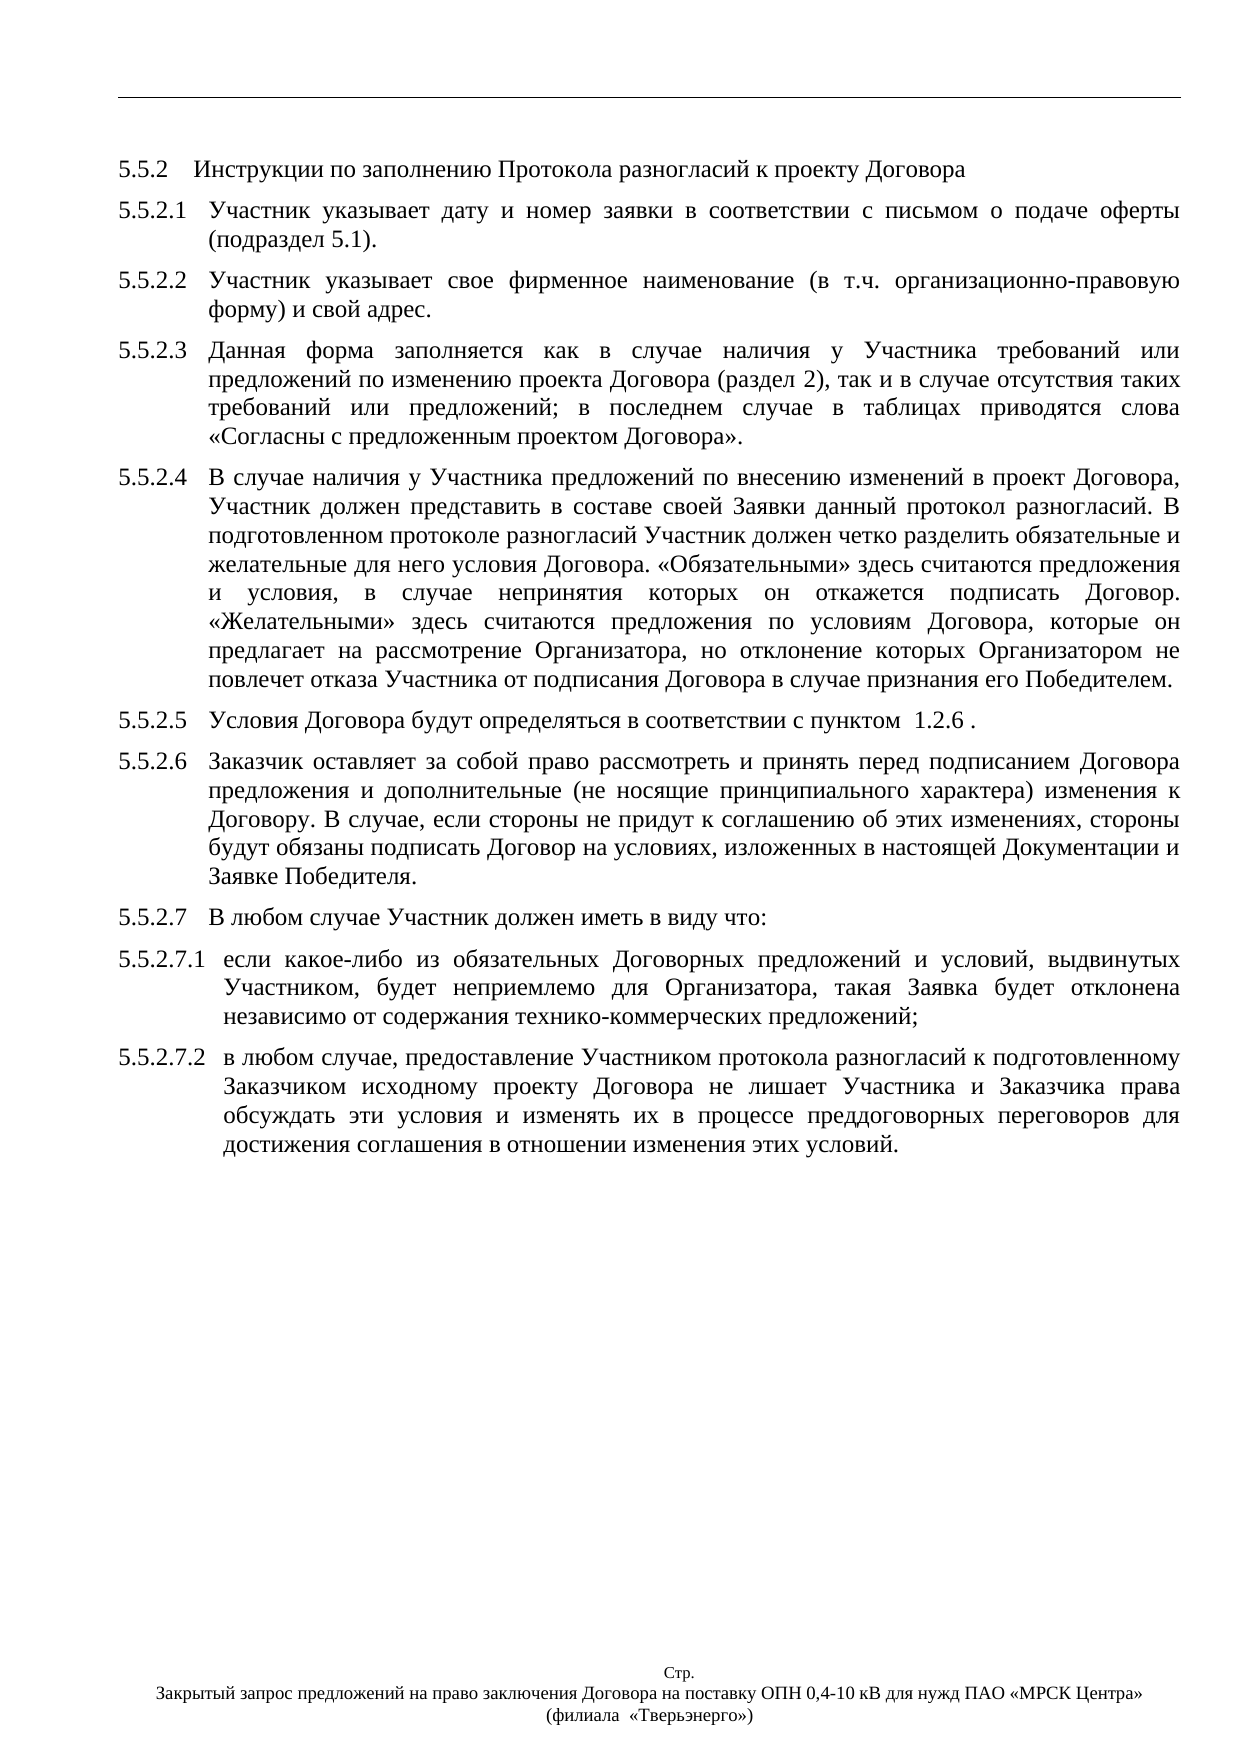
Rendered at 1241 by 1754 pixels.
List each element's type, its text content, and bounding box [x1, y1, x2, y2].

list Условия Договора будут определяться в соответствии с пунктом 1.2.6 . [118, 705, 1181, 734]
subtitle Инструкции по заполнению Протокола разногласий к проекту Договора [118, 154, 1181, 182]
list Заказчик оставляет за собой право рассмотреть и принять перед подписанием Договора предложения и дополнительные (не носящие принципиального характера) изменения к Договору. В случае, если стороны не придут к соглашению об этих изменениях, стороны будут обязаны подписать Договор на условиях, изложенных в настоящей Документации и Заявке Победителя. [118, 746, 1181, 890]
list Участник указывает дату и номер заявки в соответствии с письмом о подаче оферты (подраздел 5.1). [118, 195, 1181, 252]
list Участник указывает свое фирменное наименование (в т.ч. организационно-правовую форму) и свой адрес. [118, 265, 1181, 322]
list В любом случае Участник должен иметь в виду что: [118, 902, 1181, 931]
list В случае наличия у Участника предложений по внесению изменений в проект Договора, Участник должен представить в составе своей Заявки данный протокол разногласий. В подготовленном протоколе разногласий Участник должен четко разделить обязательные и желательные для него условия Договора. «Обязательными» здесь считаются предложения и условия, в случае непринятия которых он откажется подписать Договор. «Желательными» здесь считаются предложения по условиям Договора, которые он предлагает на рассмотрение Организатора, но отклонение которых Организатором не повлечет отказа Участника от подписания Договора в случае признания его Победителем. [118, 462, 1181, 692]
list Данная форма заполняется как в случае наличия у Участника требований или предложений по изменению проекта Договора (раздел 2), так и в случае отсутствия таких требований или предложений; в последнем случае в таблицах приводятся слова «Согласны с предложенным проектом Договора». [118, 335, 1181, 450]
list если какое-либо из обязательных Договорных предложений и условий, выдвинутых Участником, будет неприемлемо для Организатора, такая Заявка будет отклонена независимо от содержания технико-коммерческих предложений; [118, 944, 1181, 1030]
list в любом случае, предоставление Участником протокола разногласий к подготовленному Заказчиком исходному проекту Договора не лишает Участника и Заказчика права обсуждать эти условия и изменять их в процессе преддоговорных переговоров для достижения соглашения в отношении изменения этих условий. [118, 1042, 1181, 1157]
